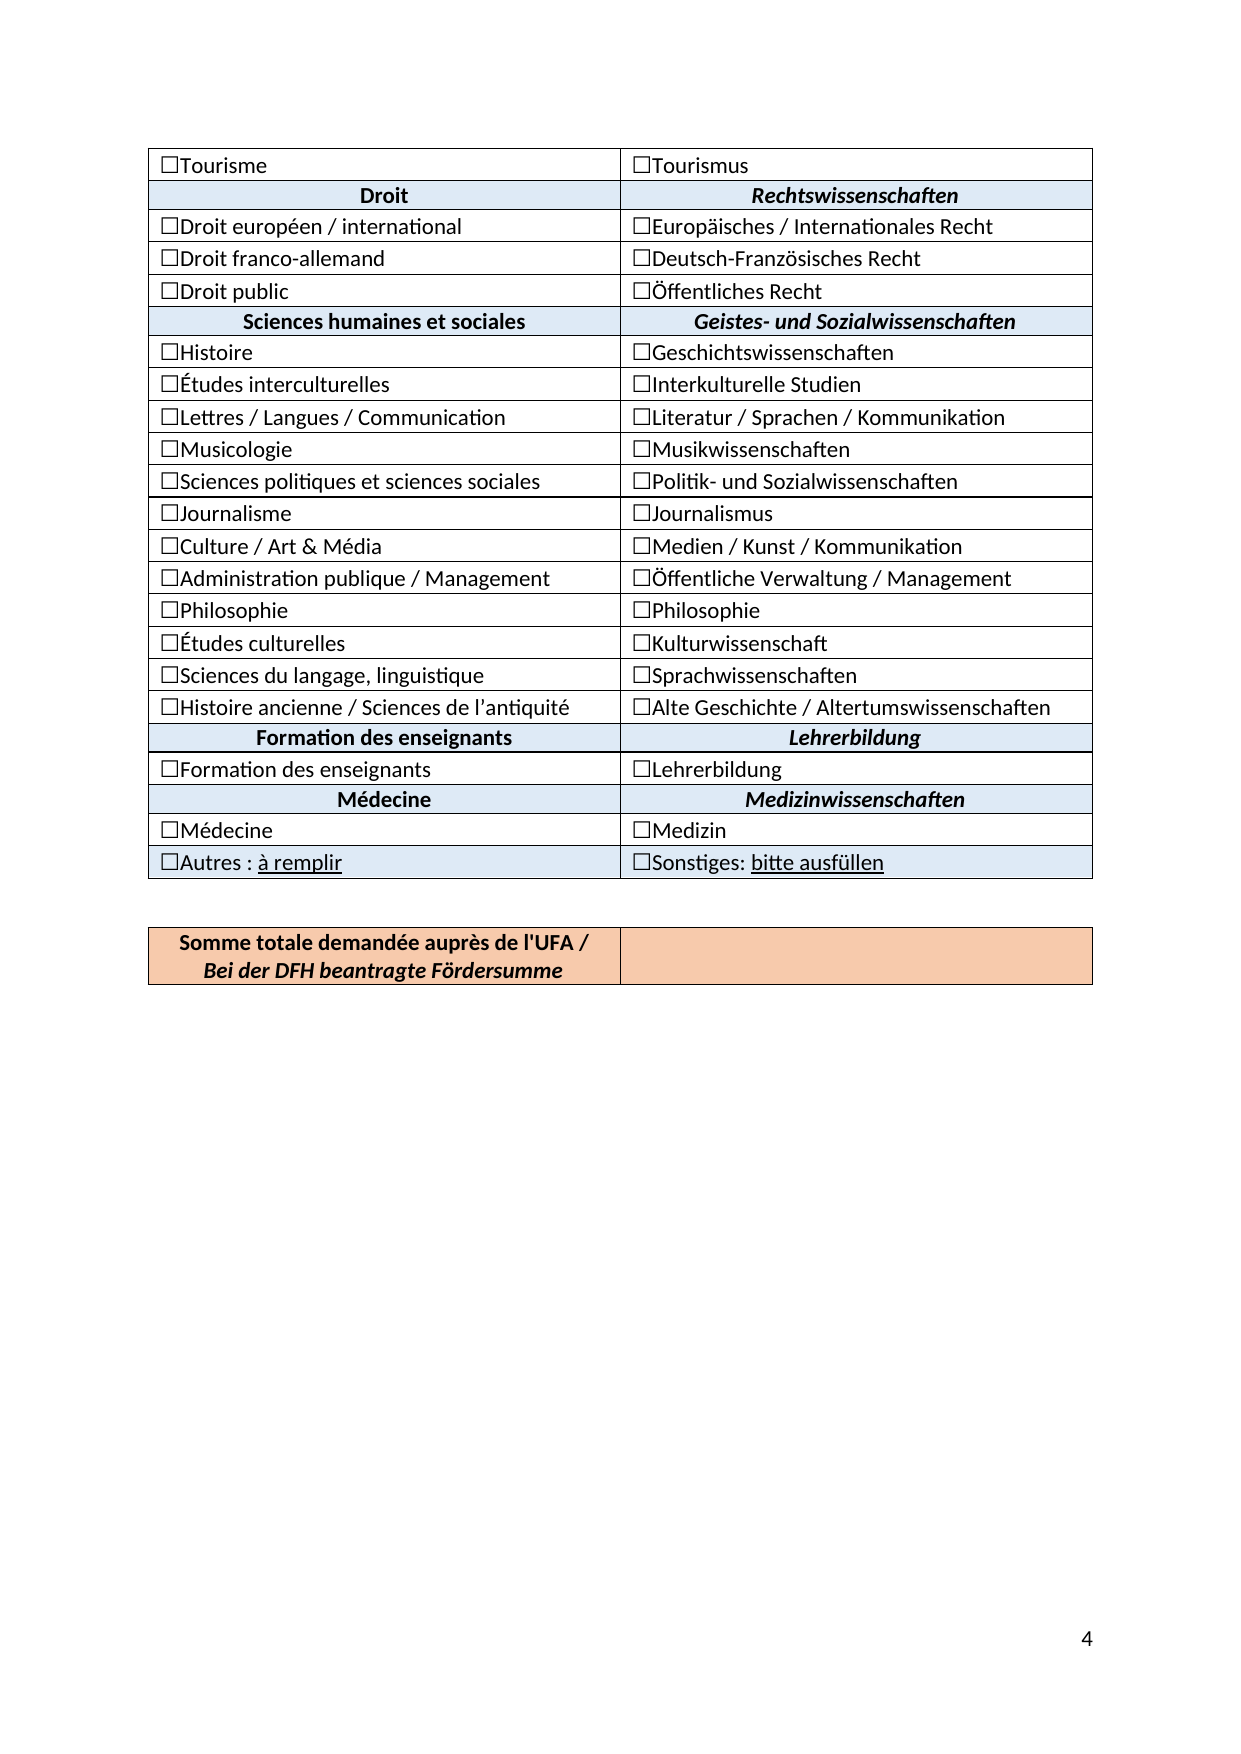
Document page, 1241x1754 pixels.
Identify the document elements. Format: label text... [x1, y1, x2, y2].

table_cell Histoire [149, 336, 620, 367]
table_cell Droit [149, 181, 620, 209]
table_cell Alte Geschichte / Altertumswissenschaften [621, 691, 1092, 722]
table_cell Europäisches / Internationales Recht [621, 210, 1092, 241]
table_cell Études interculturelles [149, 368, 620, 399]
table_cell Formation des enseignants [149, 724, 620, 751]
table_cell Medizin [621, 814, 1092, 845]
table_cell Sciences du langage, linguistique [149, 659, 620, 690]
table_cell Droit public [149, 275, 620, 306]
table_cell Lehrerbildung [621, 753, 1092, 784]
table_cell Tourismus [621, 149, 1092, 180]
table_cell Médecine [149, 814, 620, 845]
table_cell Musicologie [149, 433, 620, 464]
table_cell Sonstiges: bitte ausfüllen [621, 846, 1092, 877]
table_cell Sprachwissenschaften [621, 659, 1092, 690]
table_cell Études culturelles [149, 627, 620, 658]
table_cell Sciences politiques et sciences sociales [149, 465, 620, 496]
table_cell Histoire ancienne / Sciences de l’antiquité [149, 691, 620, 722]
table_cell Interkulturelle Studien [621, 368, 1092, 399]
table_cell Kulturwissenschaft [621, 627, 1092, 658]
table_cell Droit européen / international [149, 210, 620, 241]
table_cell Journalisme [149, 498, 620, 529]
table_cell Medien / Kunst / Kommunikation [621, 530, 1092, 561]
table_cell Administration publique / Management [149, 562, 620, 593]
table_cell Lettres / Langues / Communication [149, 401, 620, 432]
table_cell Literatur / Sprachen / Kommunikation [621, 401, 1092, 432]
table_cell Autres : à remplir [149, 846, 620, 877]
table_cell Politik- und Sozialwissenschaften [621, 465, 1092, 496]
table_cell Tourisme [149, 149, 620, 180]
table_cell Culture / Art & Média [149, 530, 620, 561]
table_cell Musikwissenschaften [621, 433, 1092, 464]
table_header Somme totale demandée auprès de l'UFA / Bei der DFH beantragte Fördersumme [149, 928, 620, 984]
table_header [621, 928, 1092, 984]
table_cell Medizinwissenschaften [621, 785, 1092, 813]
table_cell Geschichtswissenschaften [621, 336, 1092, 367]
table_cell Öffentliche Verwaltung / Management [621, 562, 1092, 593]
table_cell Journalismus [621, 498, 1092, 529]
table_cell Deutsch-Französisches Recht [621, 242, 1092, 273]
table_cell Sciences humaines et sociales [149, 307, 620, 335]
table_cell Rechtswissenschaften [621, 181, 1092, 209]
table_cell Geistes- und Sozialwissenschaften [621, 307, 1092, 335]
table_cell Öffentliches Recht [621, 275, 1092, 306]
table_cell Formation des enseignants [149, 753, 620, 784]
table_cell Droit franco-allemand [149, 242, 620, 273]
table_cell Médecine [149, 785, 620, 813]
table_cell Philosophie [621, 594, 1092, 626]
table_cell Lehrerbildung [621, 724, 1092, 751]
table_cell Philosophie [149, 594, 620, 626]
